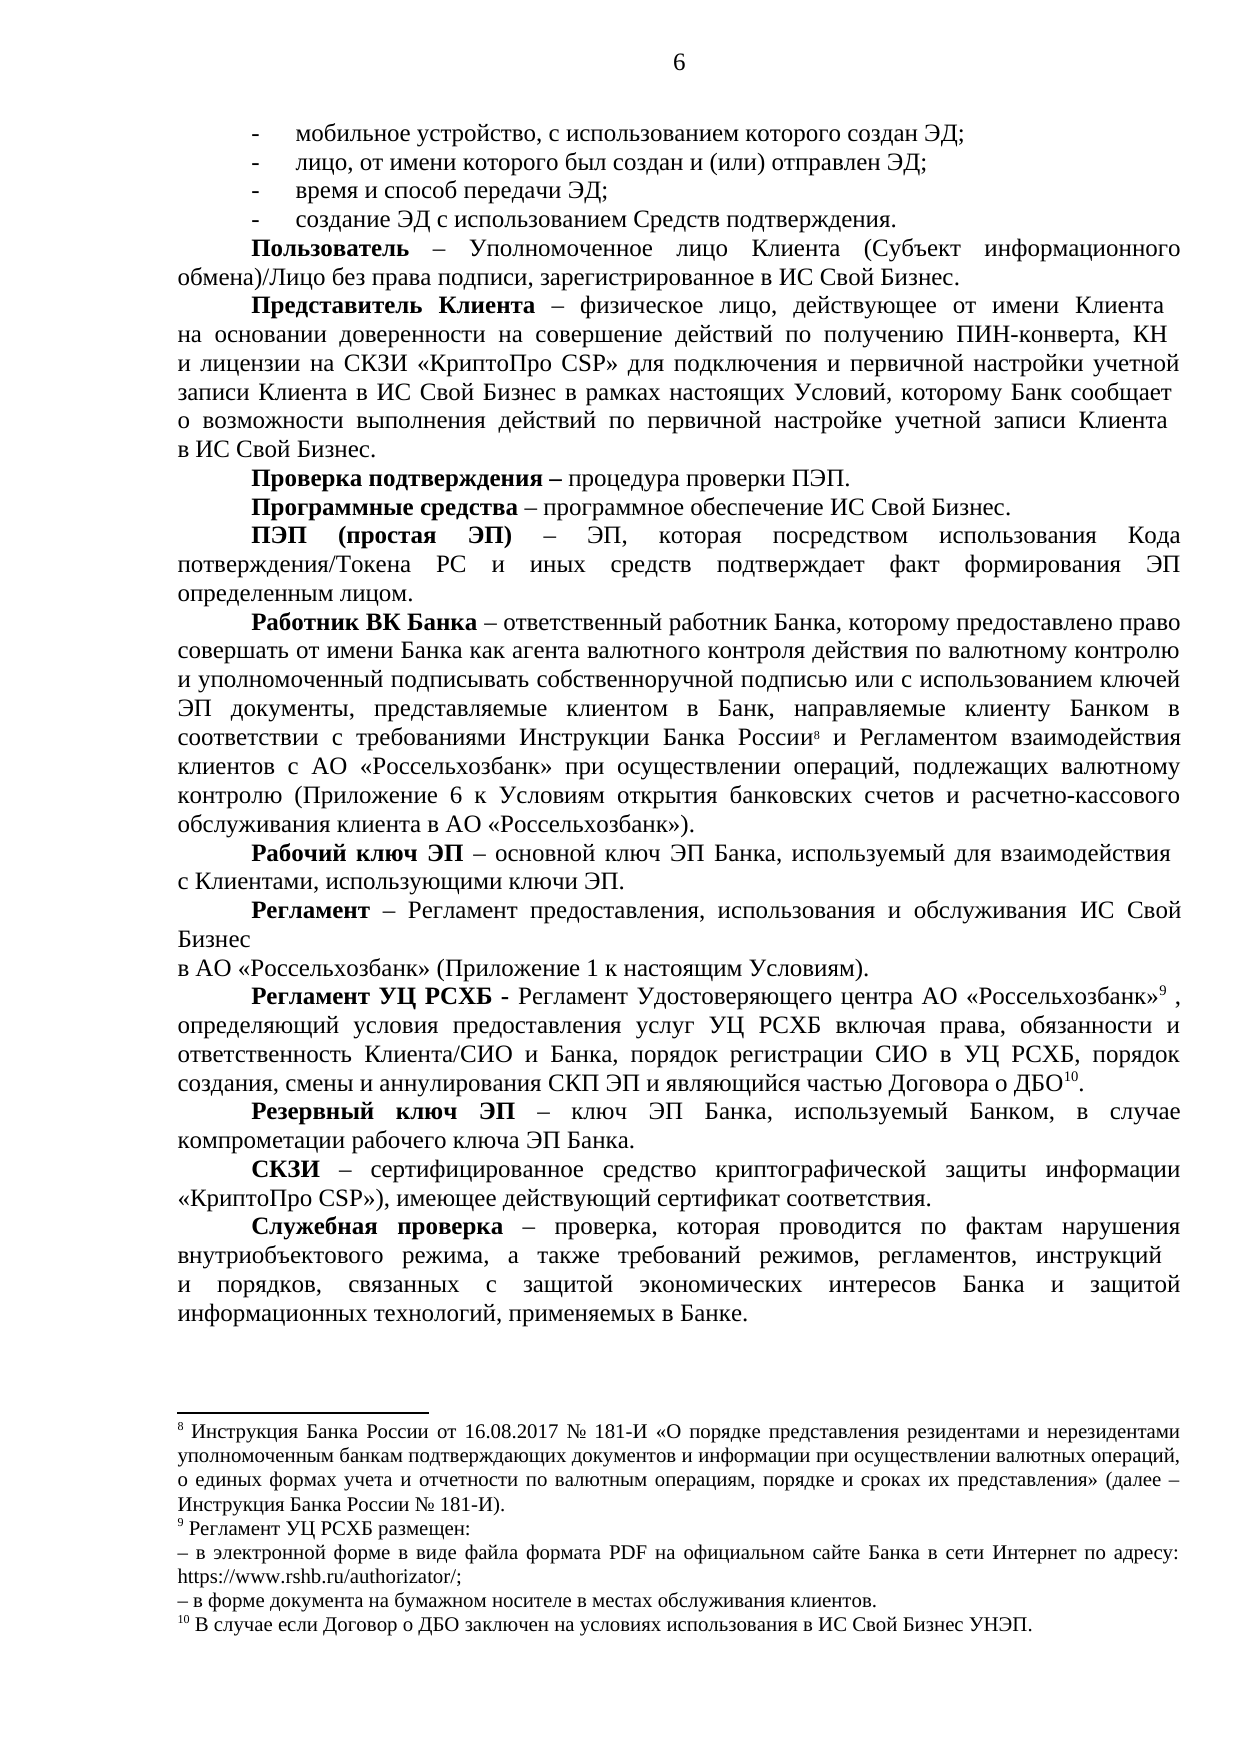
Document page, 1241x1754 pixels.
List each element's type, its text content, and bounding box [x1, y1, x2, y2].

text Программные средства – программное обеспечение ИС Свой Бизнес. [177, 492, 1181, 521]
list мобильное устройство, с использованием которого создан ЭД; [177, 118, 1181, 147]
text Рабочий ключ ЭП – основной ключ ЭП Банка, используемый для взаимодействия с Клиентами, использующими ключи ЭП. [177, 838, 1181, 895]
list лицо, от имени которого был создан и (или) отправлен ЭД; [177, 147, 1181, 176]
list время и способ передачи ЭД; [177, 176, 1181, 204]
text СКЗИ – сертифицированное средство криптографической защиты информации «КриптоПро СSP»), имеющее действующий сертификат соответствия. [177, 1154, 1181, 1211]
text Проверка подтверждения – процедура проверки ПЭП. [177, 463, 1181, 492]
text Служебная проверка – проверка, которая проводится по фактам нарушения внутриобъектового режима, а также требований режимов, регламентов, инструкций и порядков, связанных с защитой экономических интересов Банка и защитой информационных технологий, применяемых в Банке. [177, 1211, 1181, 1326]
text ПЭП (простая ЭП) – ЭП, которая посредством использования Кода потверждения/Токена РС и иных средств подтверждает факт формирования ЭП определенным лицом. [177, 521, 1181, 607]
text Регламент УЦ РСХБ - Регламент Удостоверяющего центра АО «Россельхозбанк» , определяющий условия предоставления услуг УЦ РСХБ включая права, обязанности и ответственность Клиента/СИО и Банка, порядок регистрации СИО в УЦ РСХБ, порядок создания, смены и аннулирования СКП ЭП и являющийся частью Договора о ДБО. [177, 981, 1181, 1096]
text Пользователь – Уполномоченное лицо Клиента (Субъект информационного обмена)/Лицо без права подписи, зарегистрированное в ИС Свой Бизнес. [177, 233, 1181, 291]
text Резервный ключ ЭП – ключ ЭП Банка, используемый Банком, в случае компрометации рабочего ключа ЭП Банка. [177, 1096, 1181, 1154]
list создание ЭД с использованием Средств подтверждения. [177, 204, 1181, 233]
text Представитель Клиента – физическое лицо, действующее от имени Клиента на основании доверенности на совершение действий по получению ПИН-конверта, КН и лицензии на СКЗИ «КриптоПро CSP» для подключения и первичной настройки учетной записи Клиента в ИС Свой Бизнес в рамках настоящих Условий, которому Банк сообщает о возможности выполнения действий по первичной настройке учетной записи Клиента в ИС Свой Бизнес. [177, 291, 1181, 463]
text Регламент – Регламент предоставления, использования и обслуживания ИС Свой Бизнес в АО «Россельхозбанк» (Приложение 1 к настоящим Условиям). [177, 895, 1181, 981]
text Работник ВК Банка – ответственный работник Банка, которому предоставлено право совершать от имени Банка как агента валютного контроля действия по валютному контролю и уполномоченный подписывать собственноручной подписью или с использованием ключей ЭП документы, представляемые клиентом в Банк, направляемые клиенту Банком в соответствии с требованиями Инструкции Банка России и Регламентом взаимодействия клиентов с АО «Россельхозбанк» при осуществлении операций, подлежащих валютному контролю (Приложение 6 к Условиям открытия банковских счетов и расчетно-кассового обслуживания клиента в АО «Россельхозбанк»). [177, 607, 1181, 838]
